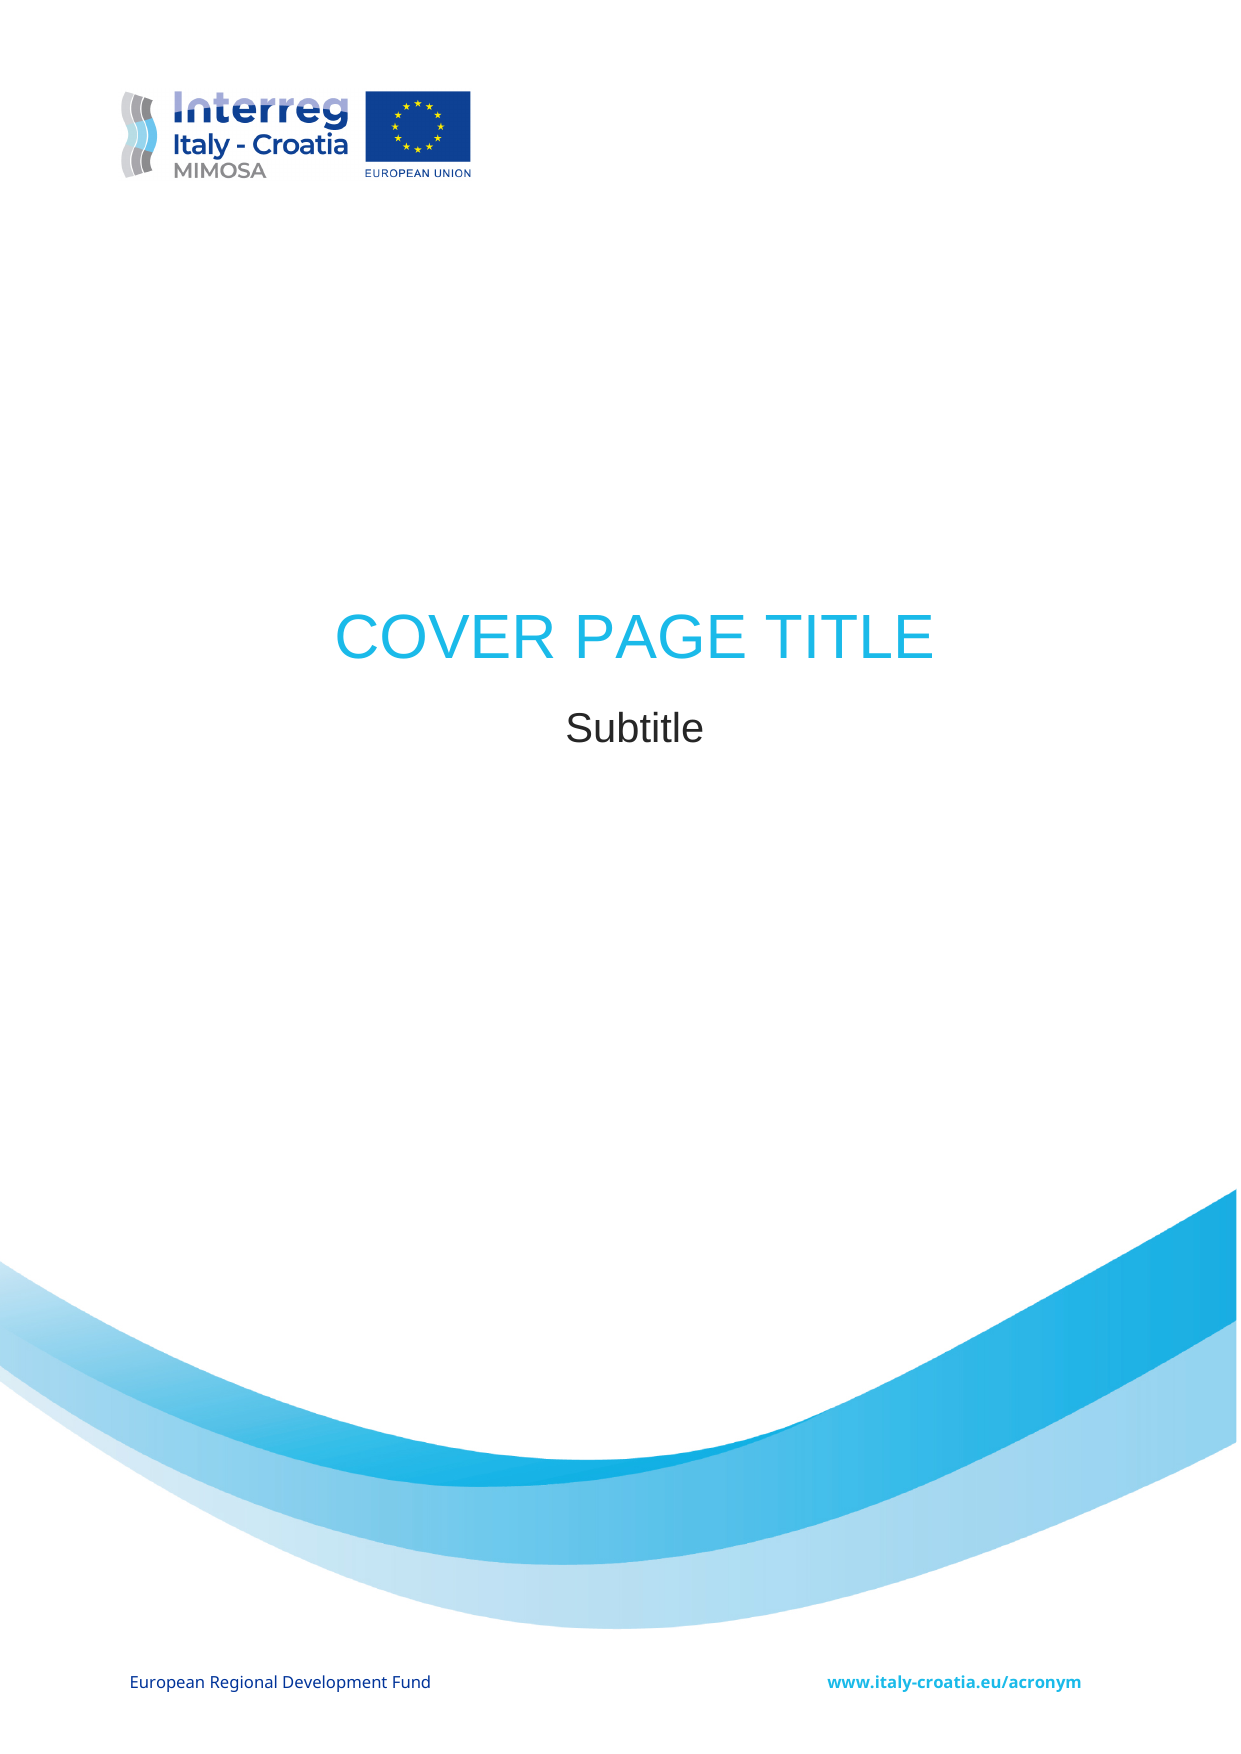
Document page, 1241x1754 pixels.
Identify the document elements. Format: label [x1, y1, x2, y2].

picture [118, 88, 473, 181]
picture [0, 1137, 1237, 1671]
